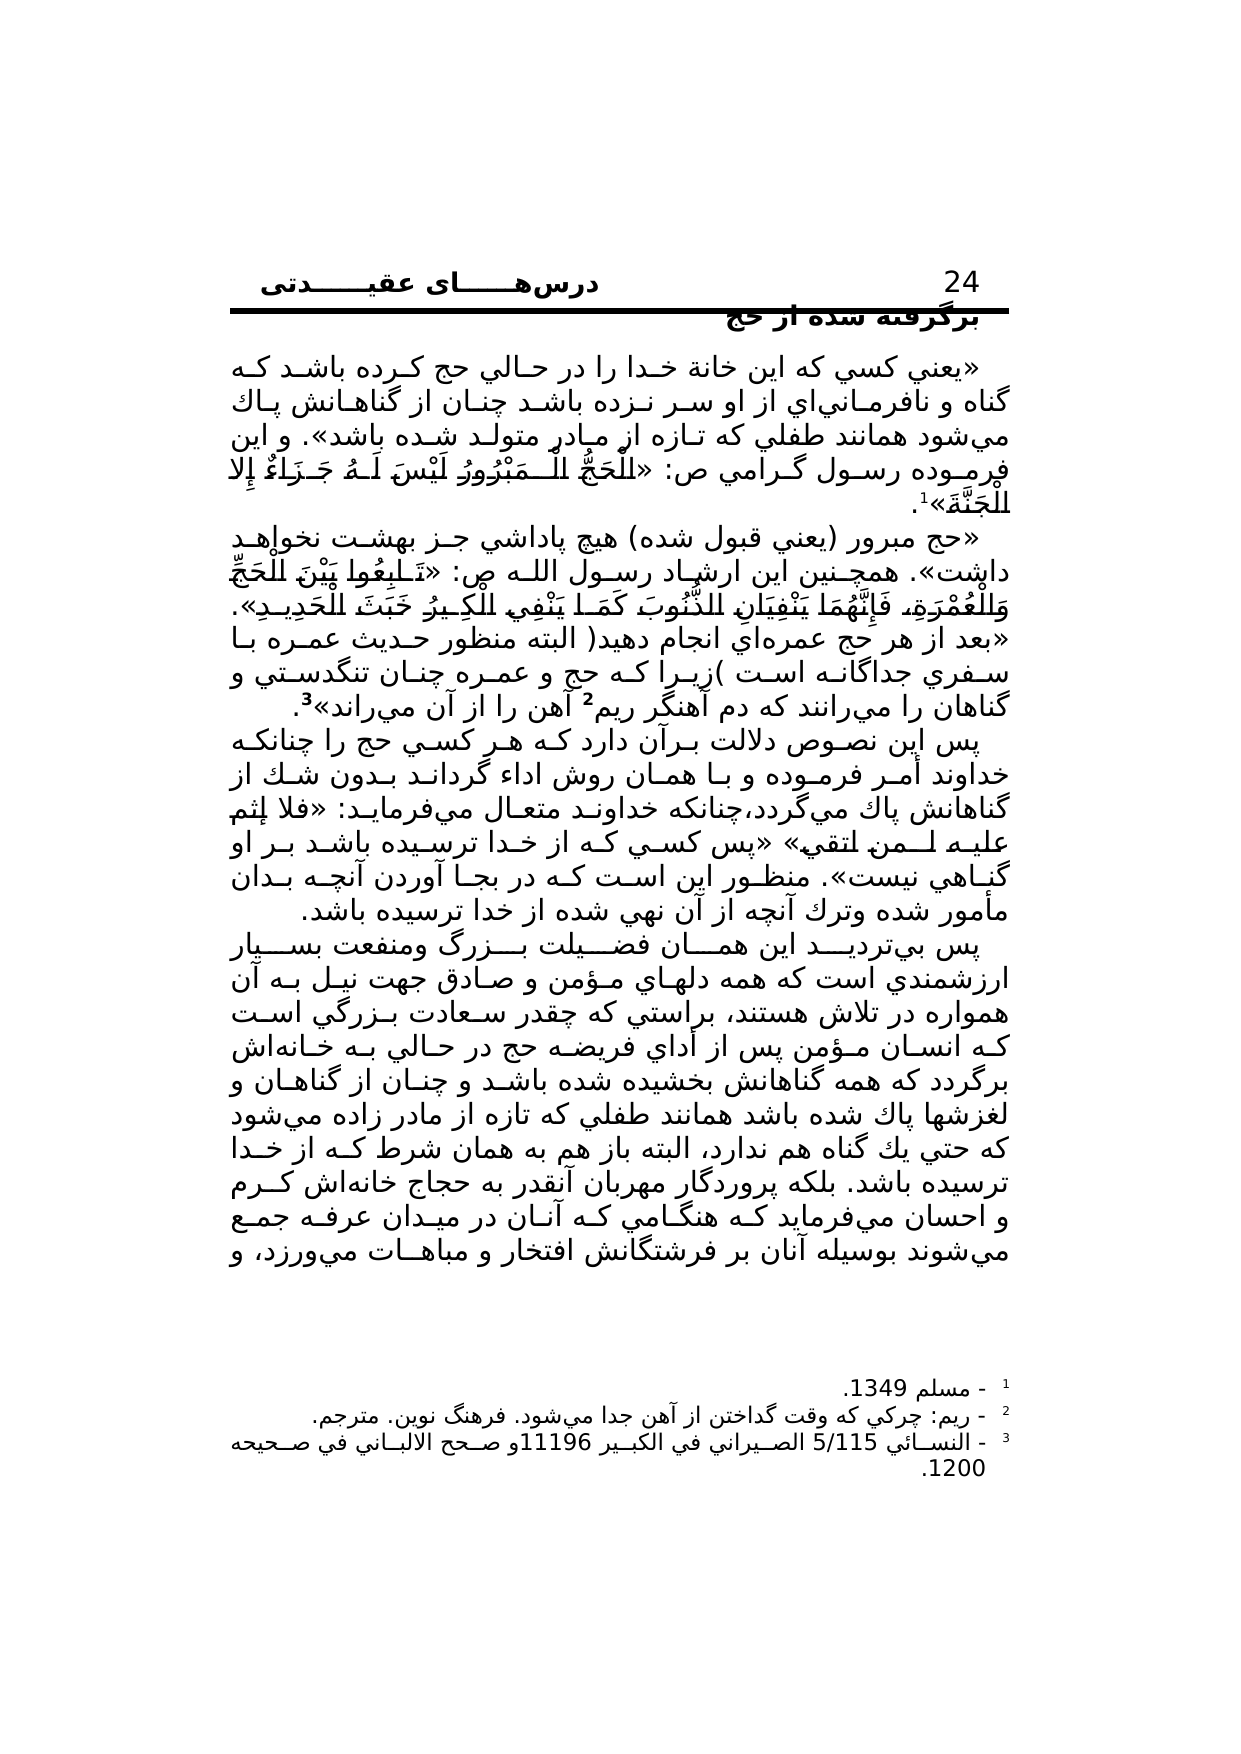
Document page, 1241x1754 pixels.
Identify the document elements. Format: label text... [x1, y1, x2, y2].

text «يعني كسي كه اين خانة خدا را در حالي حج كرده باشد كه گناه و نافرماني‌اي از او سر نزده باشد چنان از گناهانش پاك مي‌شود همانند طفلي كه تازه از مادر متولد شده باشد». و اين فرموده رسول گرامي ص: «الْحَجُّ الْـمَبْرُورُ لَيْسَ لَهُ جَزَاءٌ إِلا الْجَنَّةَ». [230, 350, 1010, 520]
text پس اين نصوص دلالت برآن دارد كه هر كسي حج را چنانكه خداوند أمر فرموده و با همان روش اداء گرداند بدون شك از گناهانش پاك مي‌گردد،چنانكه خداوند متعال مي‌فرمايد: «فلا إثم عليه لـمن اتقي» «پس كسي كه از خدا ترسيده باشد بر او گناهي نيست». منظور اين است كه در بجا آوردن آنچه بدان مأمور شده وترك آنچه از آن نهي شده از خدا ترسيده باشد. [230, 724, 1010, 927]
text «حج مبرور (يعني قبول شده) هيچ پاداشي جز بهشت نخواهد داشت». همچنين اين ارشاد رسول الله ص: «تَابِعُوا بَيْنَ الْحَجِّ وَالْعُمْرَةِ، فَإِنَّهُمَا يَنْفِيَانِ الذُّنُوبَ كَمَا يَنْفِي الْكِيرُ خَبَثَ الْحَدِيدِ». «بعد از هر حج عمره‌اي انجام دهيد( البته منظور حديث عمره با سفري جداگانه است )زيرا كه حج و عمره چنان تنگدستي و گناهان را مي‌رانند كه دم آهنگر ريم آهن را از آن مي‌راند». [230, 520, 1010, 724]
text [230, 927, 1010, 1267]
